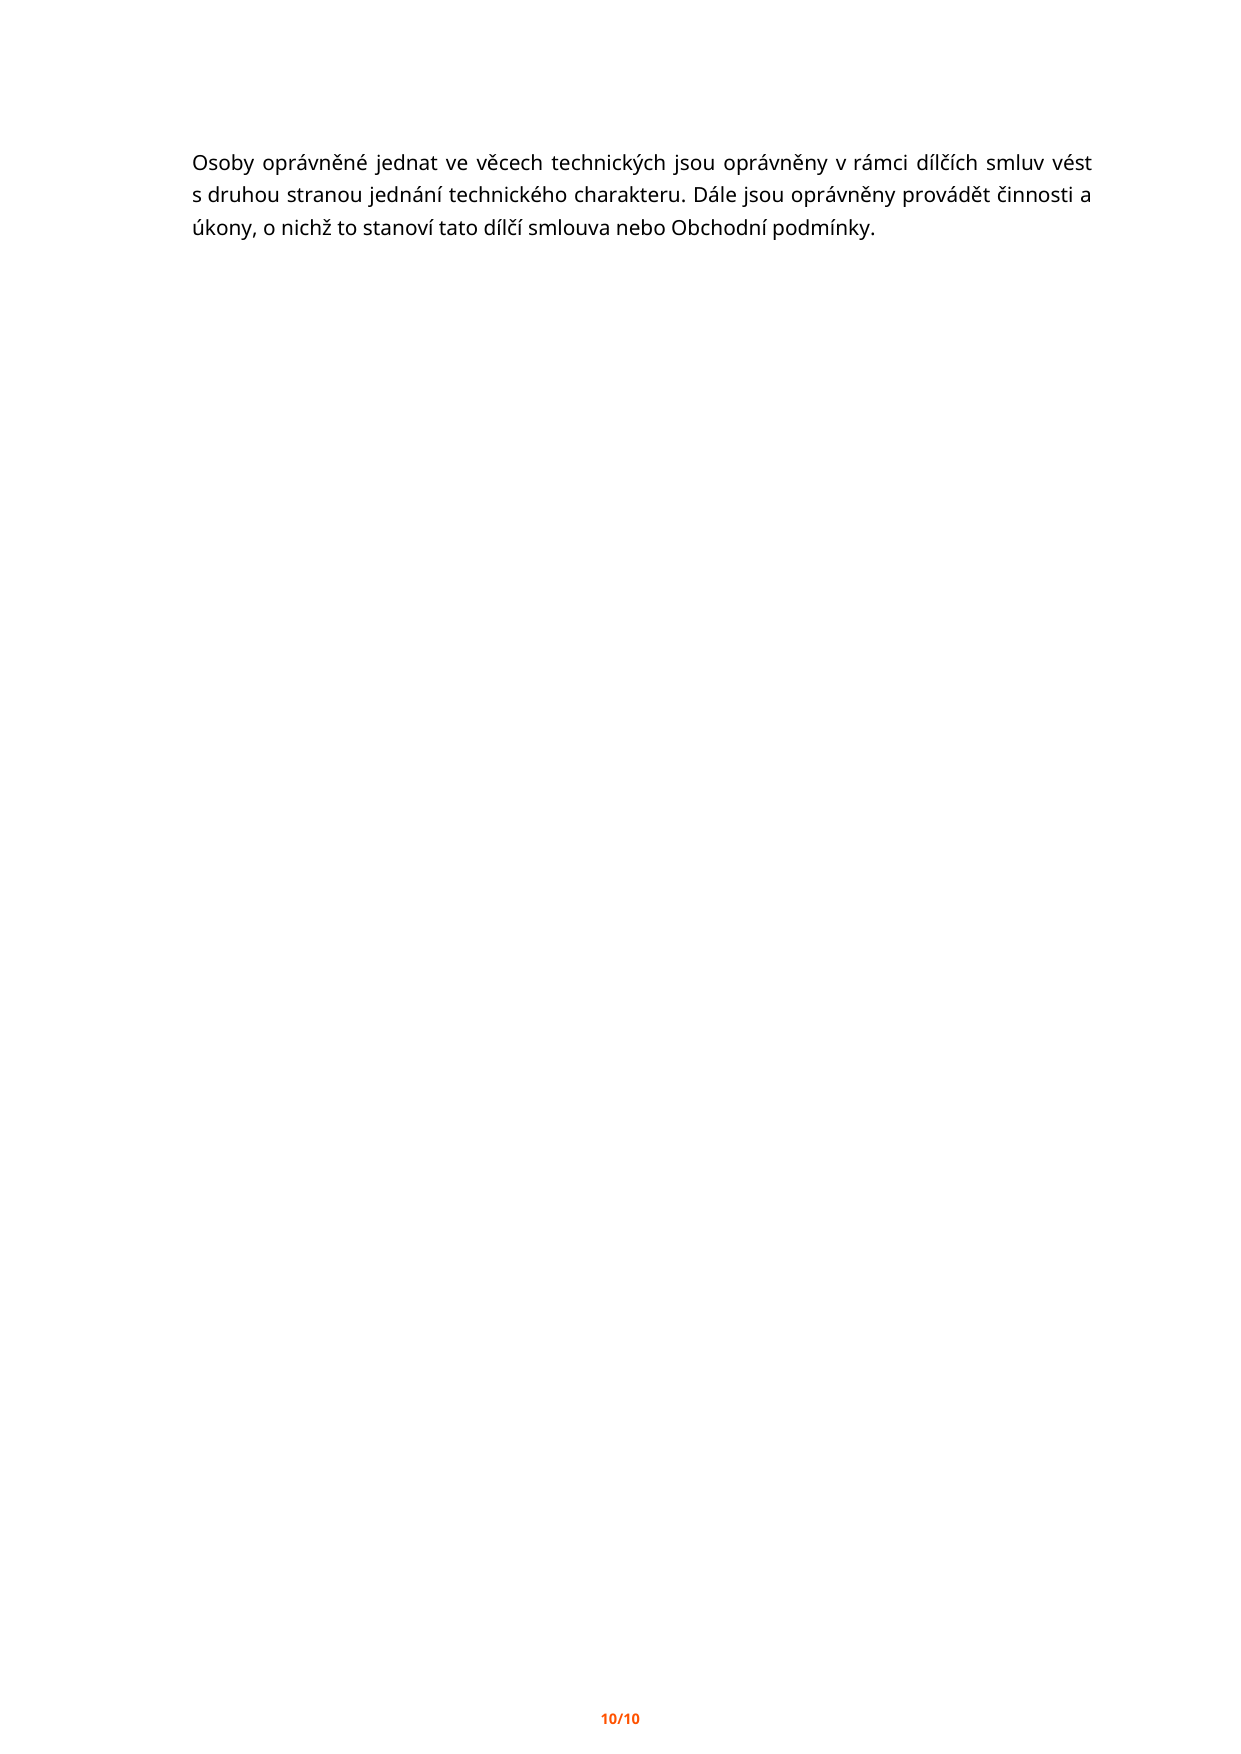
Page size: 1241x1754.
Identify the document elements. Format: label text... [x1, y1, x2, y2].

text Osoby oprávněné jednat ve věcech technických jsou oprávněny v rámci dílčích smluv vést s druhou stranou jednání technického charakteru. Dále jsou oprávněny provádět činnosti a úkony, o nichž to stanoví tato dílčí smlouva nebo Obchodní podmínky. [192, 148, 1093, 241]
